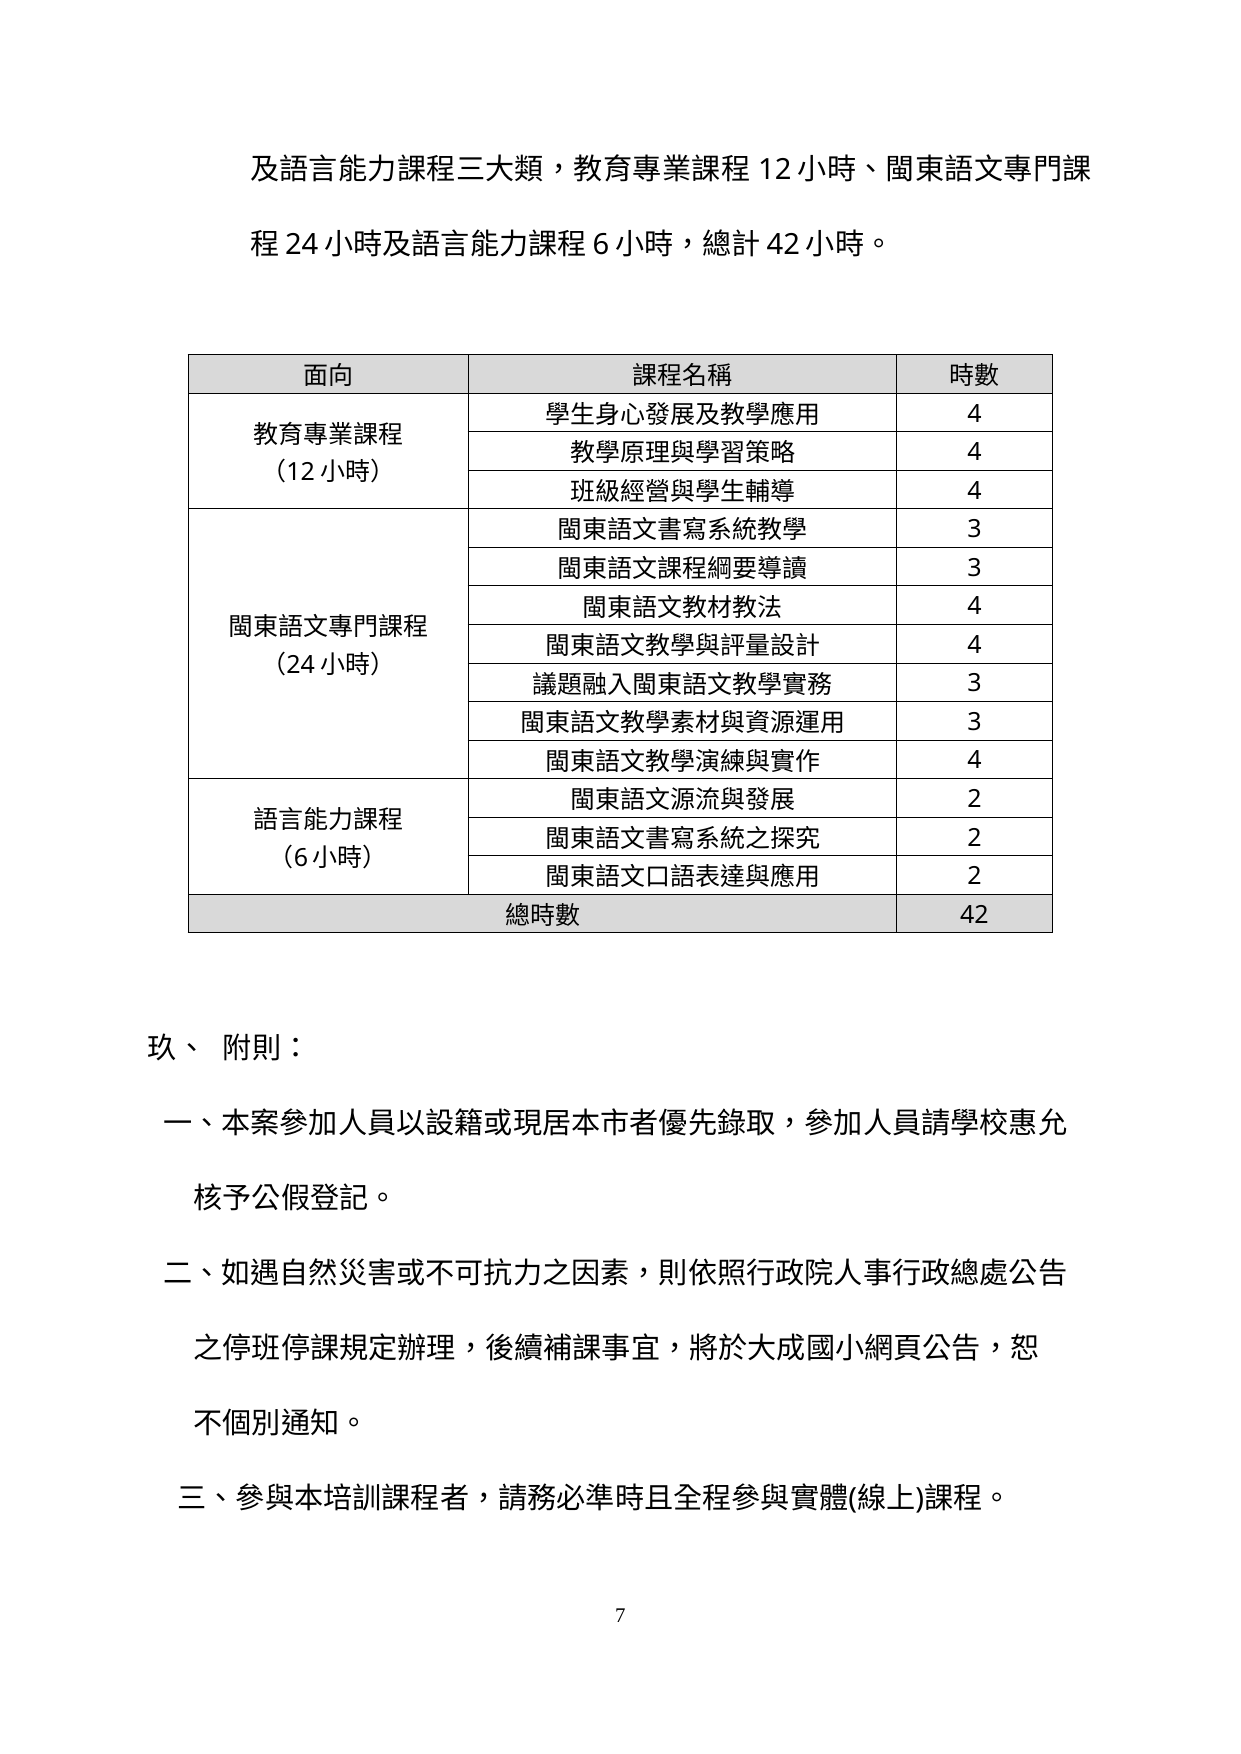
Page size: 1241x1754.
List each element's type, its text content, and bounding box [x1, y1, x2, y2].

table_cell 4 [897, 741, 1052, 778]
table_cell 教學原理與學習策略 [469, 432, 896, 470]
table_cell 閩東語文書寫系統教學 [469, 509, 896, 547]
text 不個別通知。 [148, 1383, 1092, 1458]
table_cell 語言能力課程 （6小時） [189, 779, 468, 894]
table_cell 學生身心發展及教學應用 [469, 394, 896, 431]
table_cell 42 [897, 895, 1052, 932]
table_cell 閩東語文教材教法 [469, 586, 896, 624]
table_cell 閩東語文口語表達與應用 [469, 856, 896, 894]
text 三、參與本培訓課程者，請務必準時且全程參與實體(線上)課程。 [177, 1458, 1092, 1533]
text 二、如遇自然災害或不可抗力之因素，則依照行政院人事行政總處公告 [148, 1233, 1092, 1308]
table_cell 2 [897, 818, 1052, 855]
table_cell 4 [897, 432, 1052, 470]
table_cell 閩東語文教學與評量設計 [469, 625, 896, 662]
table_cell 2 [897, 779, 1052, 817]
table_cell 3 [897, 702, 1052, 739]
table_cell 4 [897, 394, 1052, 431]
text 一、本案參加人員以設籍或現居本市者優先錄取，參加人員請學校惠允 [148, 1083, 1092, 1158]
table_cell 總時數 [189, 895, 896, 932]
text 核予公假登記。 [148, 1158, 1092, 1233]
table_cell 閩東語文課程綱要導讀 [469, 548, 896, 585]
table_cell 閩東語文教學演練與實作 [469, 741, 896, 778]
text 之停班停課規定辦理，後續補課事宜，將於大成國小網頁公告，恕 [148, 1308, 1092, 1383]
table_cell 2 [897, 856, 1052, 894]
table_cell 閩東語文源流與發展 [469, 779, 896, 817]
table_cell 3 [897, 664, 1052, 701]
table_cell 閩東語文書寫系統之探究 [469, 818, 896, 855]
table_header 時數 [897, 355, 1052, 393]
table_header 面向 [189, 355, 468, 393]
table_cell 閩東語文教學素材與資源運用 [469, 702, 896, 739]
table_cell 教育專業課程 （12小時） [189, 394, 468, 508]
table_cell 班級經營與學生輔導 [469, 471, 896, 508]
list 附則： [148, 1008, 1092, 1083]
table_cell 3 [897, 548, 1052, 585]
table_cell 4 [897, 625, 1052, 662]
table_cell 議題融入閩東語文教學實務 [469, 664, 896, 701]
table_cell 4 [897, 471, 1052, 508]
table_cell 3 [897, 509, 1052, 547]
table_header 課程名稱 [469, 355, 896, 393]
table_cell 閩東語文專門課程 （24小時） [189, 509, 468, 778]
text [148, 129, 1092, 279]
table_cell 4 [897, 586, 1052, 624]
